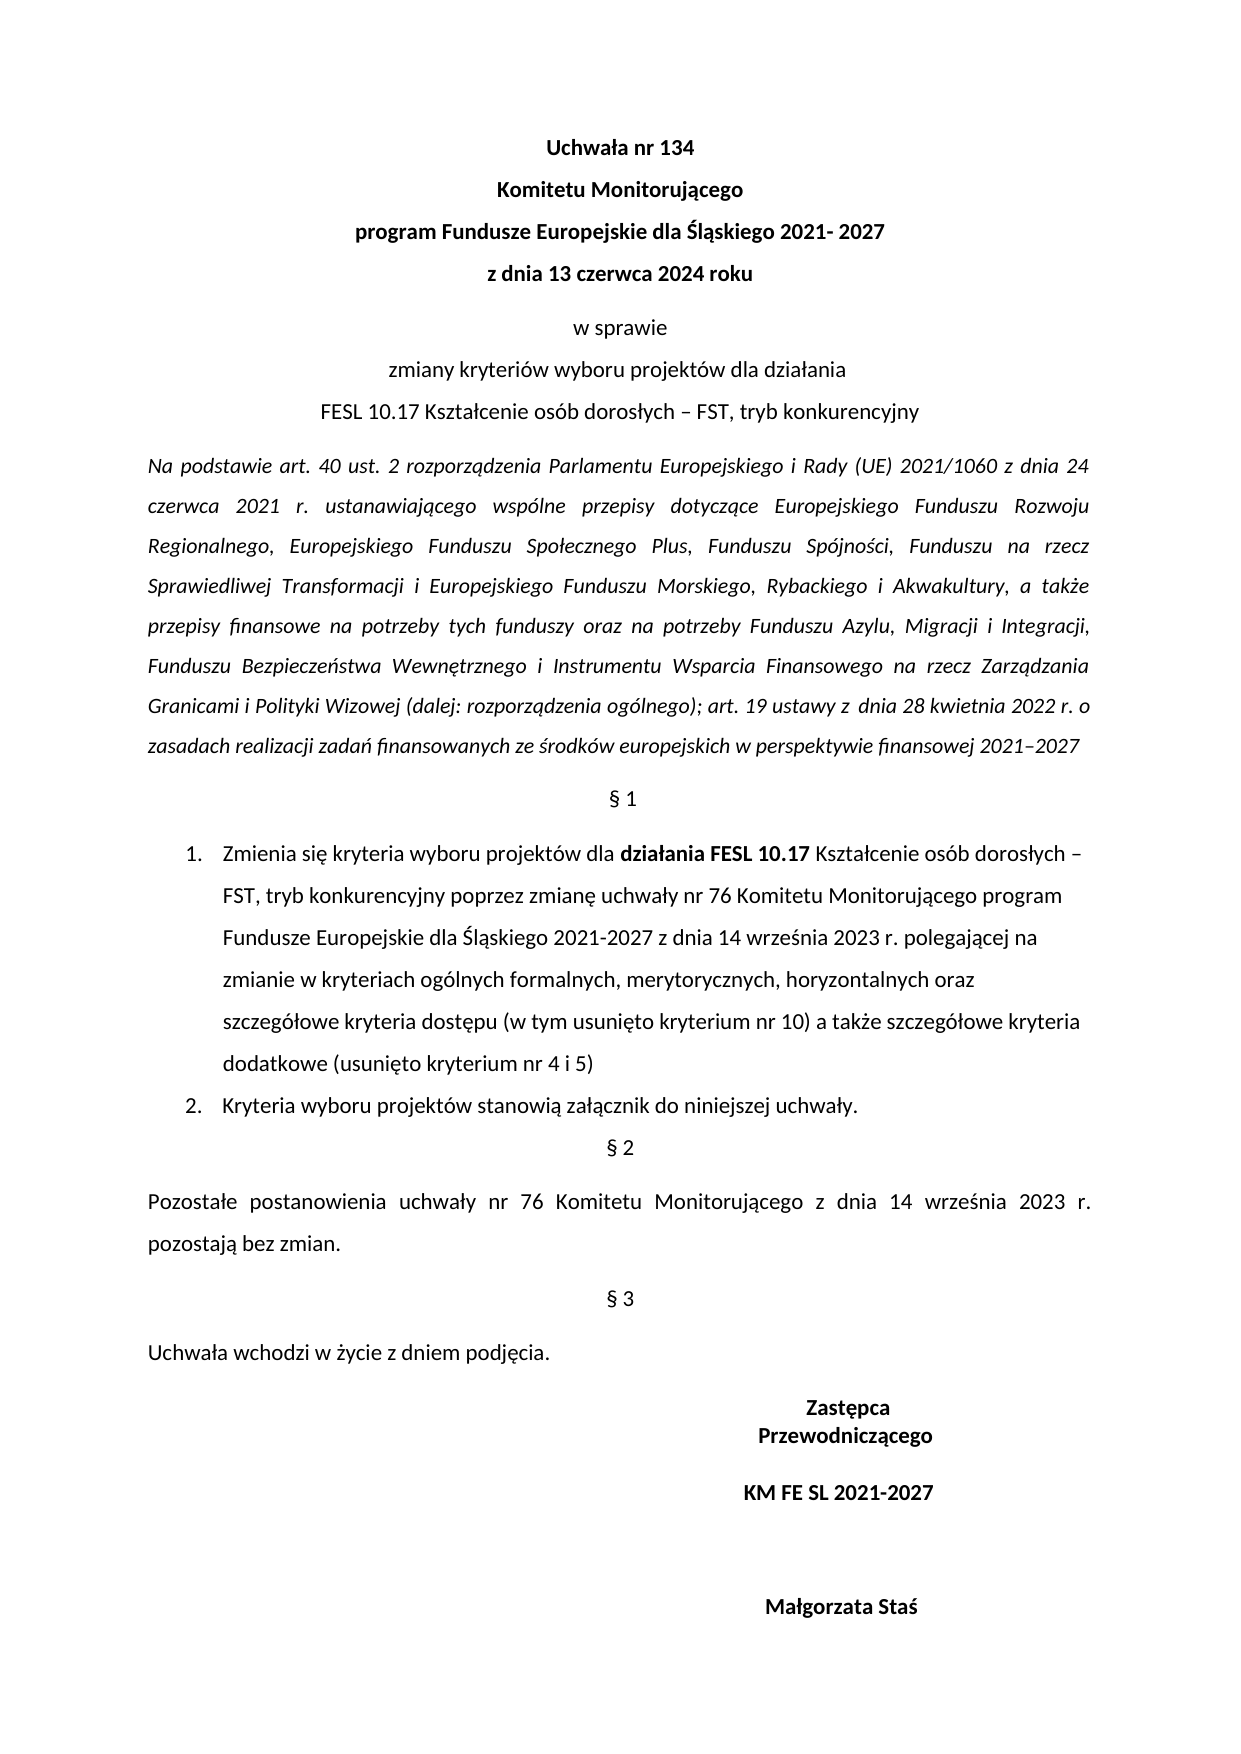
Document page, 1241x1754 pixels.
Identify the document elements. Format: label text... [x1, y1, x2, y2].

text § 2 [148, 1133, 1092, 1161]
text w sprawie zmiany kryteriów wyboru projektów dla działania FESL 10.17 Kształcenie osób dorosłych – FST, tryb konkurencyjny [148, 313, 1092, 426]
list Kryteria wyboru projektów stanowią załącznik do niniejszej uchwały. [185, 1091, 1092, 1119]
text § 1 [148, 784, 1092, 812]
text Małgorzata Staś [590, 1592, 1092, 1620]
list Zmienia się kryteria wyboru projektów dla działania FESL 10.17 Kształcenie osób dorosłych – FST, tryb konkurencyjny poprzez zmianę uchwały nr 76 Komitetu Monitorującego program Fundusze Europejskie dla Śląskiego 2021-2027 z dnia 14 września 2023 r. polegającej na zmianie w kryteriach ogólnych formalnych, merytorycznych, horyzontalnych oraz szczegółowe kryteria dostępu (w tym usunięto kryterium nr 10) a także szczegółowe kryteria dodatkowe (usunięto kryterium nr 4 i 5) [185, 839, 1092, 1077]
text Uchwała nr 134 Komitetu Monitorującego program Fundusze Europejskie dla Śląskiego 2021- 2027 z dnia 13 czerwca 2024 roku [148, 133, 1092, 287]
text Na podstawie art. 40 ust. 2 rozporządzenia Parlamentu Europejskiego i Rady (UE) 2021/1060 z dnia 24 czerwca 2021 r. ustanawiającego wspólne przepisy dotyczące Europejskiego Funduszu Rozwoju Regionalnego, Europejskiego Funduszu Społecznego Plus, Funduszu Spójności, Funduszu na rzecz Sprawiedliwej Transformacji i Europejskiego Funduszu Morskiego, Rybackiego i Akwakultury, a także przepisy finansowe na potrzeby tych funduszy oraz na potrzeby Funduszu Azylu, Migracji i Integracji, Funduszu Bezpieczeństwa Wewnętrznego i Instrumentu Wsparcia Finansowego na rzecz Zarządzania Granicami i Polityki Wizowej (dalej: rozporządzenia ogólnego); art. 19 ustawy z dnia 28 kwietnia 2022 r. o zasadach realizacji zadań finansowanych ze środków europejskich w perspektywie finansowej 2021–2027 [148, 452, 1092, 759]
text Uchwała wchodzi w życie z dniem podjęcia. [148, 1338, 1092, 1366]
text KM FE SL 2021-2027 [590, 1478, 1092, 1506]
text Pozostałe postanowienia uchwały nr 76 Komitetu Monitorującego z dnia 14 września 2023 r. pozostają bez zmian. [148, 1187, 1092, 1257]
text § 3 [148, 1284, 1092, 1312]
text Zastępca Przewodniczącego [737, 1393, 960, 1449]
